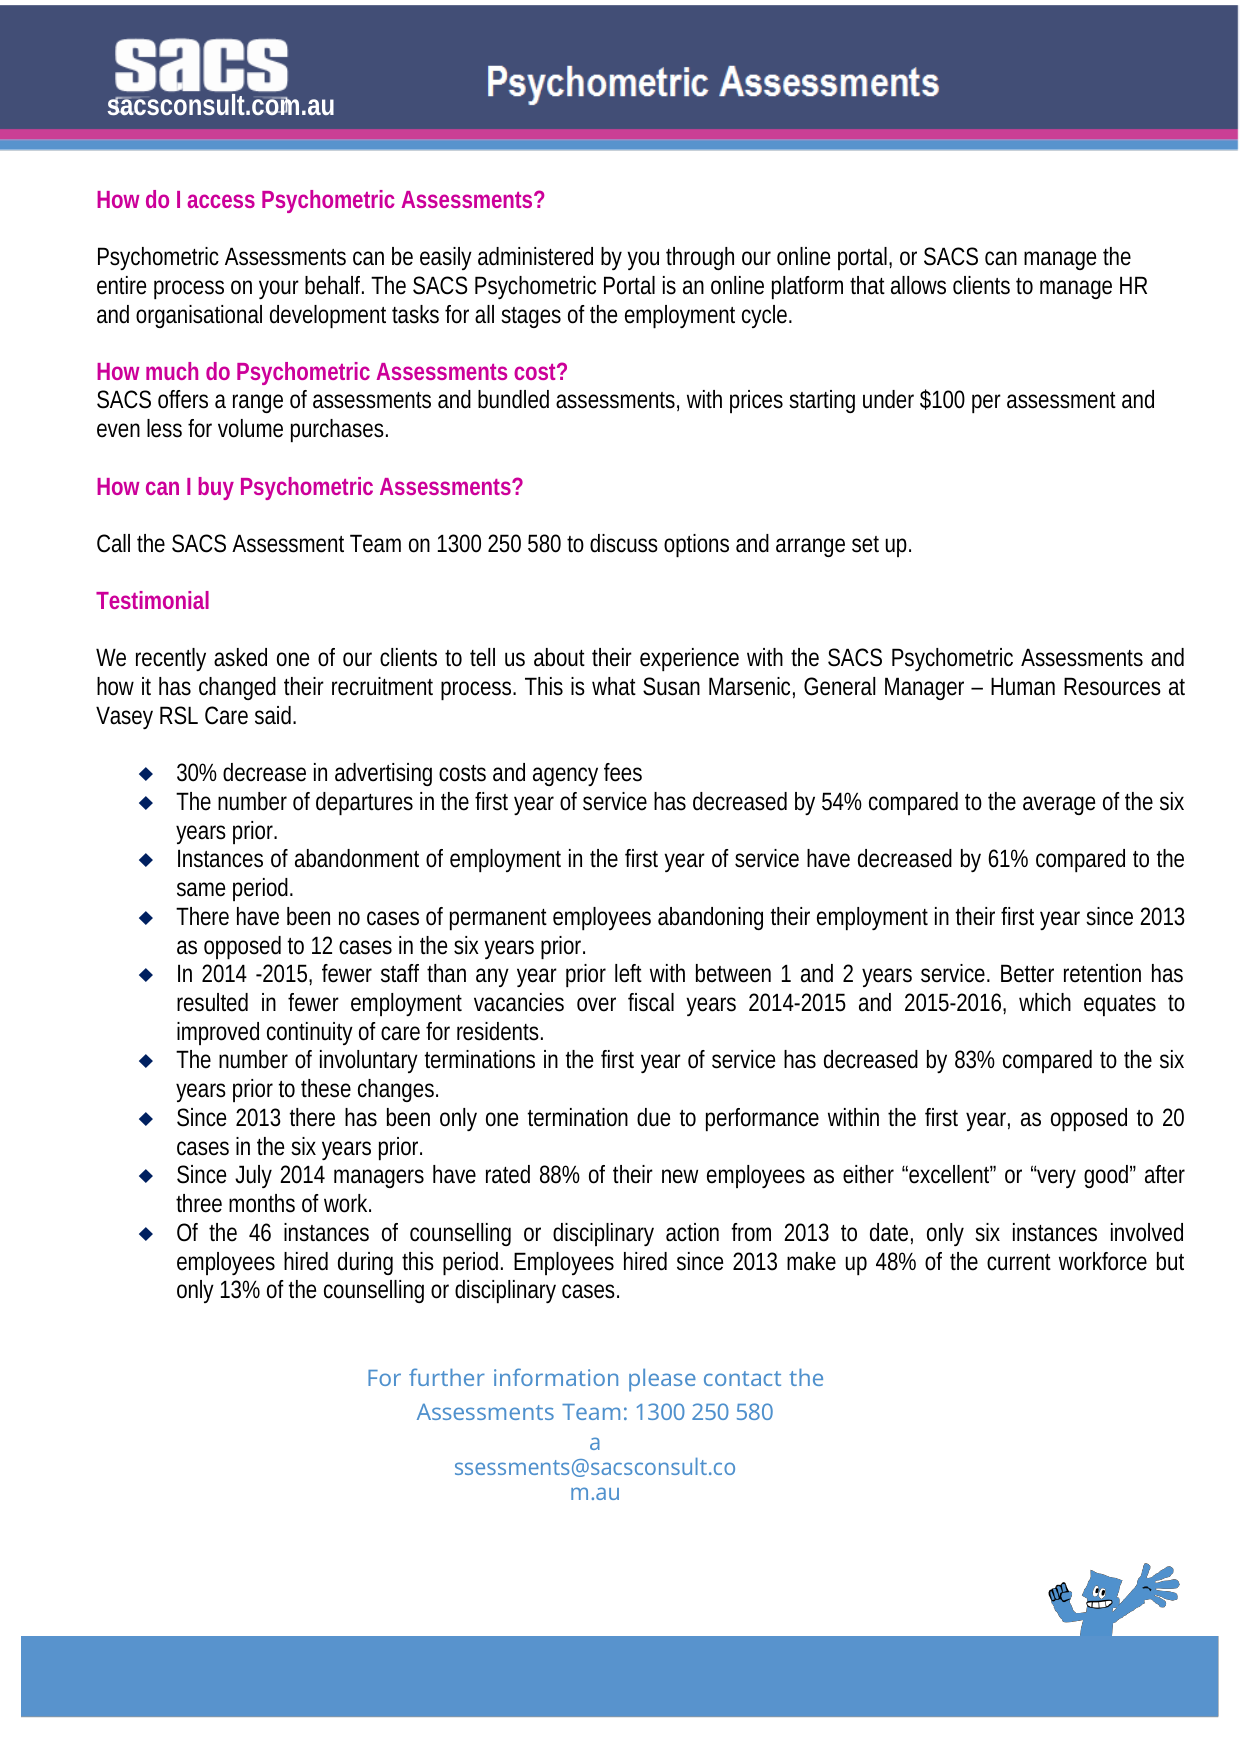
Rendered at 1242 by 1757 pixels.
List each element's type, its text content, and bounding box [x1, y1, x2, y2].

text How much do Psychometric Assessments cost? [96, 357, 1188, 386]
text SACS offers a range of assessments and bundled assessments, with prices starting under $100 per assessment and even less for volume purchases. [96, 386, 1188, 443]
text Call the SACS Assessment Team on 1300 250 580 to discuss options and arrange set up. [96, 529, 1188, 557]
list 30% decrease in advertising costs and agency fees [138, 758, 1188, 787]
text For further information please contact the Assessments Team: 1300 250 580 [304, 1361, 886, 1427]
text Testimonial [96, 586, 1188, 615]
list The number of involuntary terminations in the first year of service has decreased by 83% compared to the six years prior to these changes. [138, 1045, 1188, 1103]
list Of the 46 instances of counselling or disciplinary action from 2013 to date, only six instances involved employees hired during this period. Employees hired since 2013 make up 48% of the current workforce but only 13% of the counselling or disciplinary cases. [138, 1218, 1188, 1304]
picture [21, 1562, 1220, 1719]
list Instances of abandonment of employment in the first year of service have decreased by 61% compared to the same period. [138, 844, 1188, 902]
list In 2014 -2015, fewer staff than any year prior left with between 1 and 2 years service. Better retention has resulted in fewer employment vacancies over fiscal years 2014-2015 and 2015-2016, which equates to improved continuity of care for residents. [138, 959, 1188, 1045]
text How can I buy Psychometric Assessments? [96, 471, 1188, 500]
text Psychometric Assessments can be easily administered by you through our online portal, or SACS can manage the entire process on your behalf. The SACS Psychometric Portal is an online platform that allows clients to manage HR and organisational development tasks for all stages of the employment cycle. [96, 242, 1188, 328]
text We recently asked one of our clients to tell us about their experience with the SACS Psychometric Assessments and how it has changed their recruitment process. This is what Susan Marsenic, General Manager – Human Resources at Vasey RSL Care said. [96, 643, 1188, 729]
text assessments@sacsconsult.com.au [447, 1431, 743, 1506]
list There have been no cases of permanent employees abandoning their employment in their first year since 2013 as opposed to 12 cases in the six years prior. [138, 902, 1188, 959]
list The number of departures in the first year of service has decreased by 54% compared to the average of the six years prior. [138, 787, 1188, 844]
picture [0, 5, 1242, 157]
list Since July 2014 managers have rated 88% of their new employees as either “excellent” or “very good” after three months of work. [138, 1160, 1188, 1218]
text How do I access Psychometric Assessments? [96, 185, 1188, 214]
list Since 2013 there has been only one termination due to performance within the first year, as opposed to 20 cases in the six years prior. [138, 1103, 1188, 1160]
